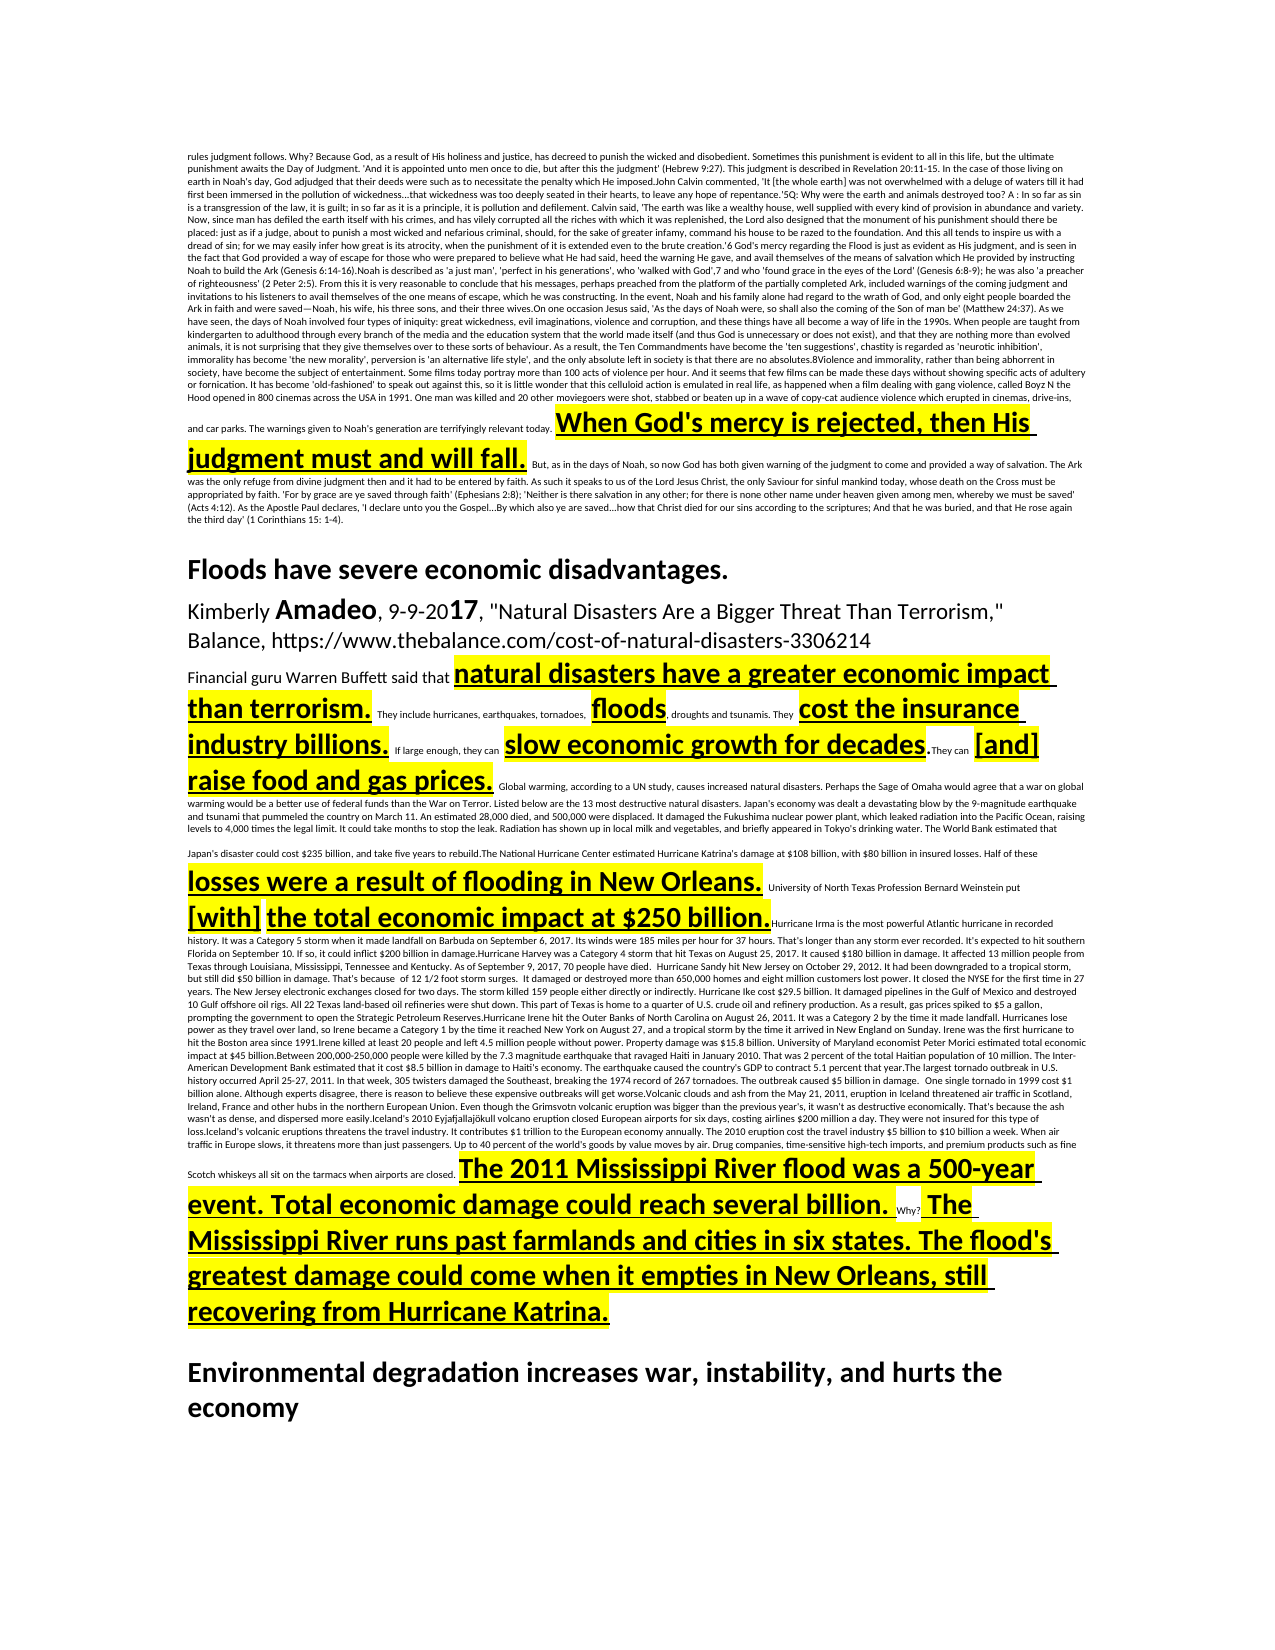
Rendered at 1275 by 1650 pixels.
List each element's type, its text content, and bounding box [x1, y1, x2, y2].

text Financial guru Warren Buffett said that natural disasters have a greater economic impact than terrorism. They include hurricanes, earthquakes, tornadoes, floods, droughts and tsunamis. They cost the insurance industry billions. If large enough, they can slow economic growth for decades.They can [and] raise food and gas prices. Global warming, according to a UN study, causes increased natural disasters. Perhaps the Sage of Omaha would agree that a war on global warming would be a better use of federal funds than the War on Terror. Listed below are the 13 most destructive natural disasters. Japan's economy was dealt a devastating blow by the 9-magnitude earthquake and tsunami that pummeled the country on March 11. An estimated 28,000 died, and 500,000 were displaced. It damaged the Fukushima nuclear power plant, which leaked radiation into the Pacific Ocean, raising levels to 4,000 times the legal limit. It could take months to stop the leak. Radiation has shown up in local milk and vegetables, and briefly appeared in Tokyo's drinking water. The World Bank estimated that Japan's disaster could cost $235 billion, and take five years to rebuild.The National Hurricane Center estimated Hurricane Katrina's damage at $108 billion, with $80 billion in insured losses. Half of these losses were a result of flooding in New Orleans. University of North Texas Profession Bernard Weinstein put [with] the total economic impact at $250 billion.Hurricane Irma is the most powerful Atlantic hurricane in recorded history. It was a Category 5 storm when it made landfall on Barbuda on September 6, 2017. Its winds were 185 miles per hour for 37 hours. That's longer than any storm ever recorded. It's expected to hit southern Florida on September 10. If so, it could inflict $200 billion in damage.Hurricane Harvey was a Category 4 storm that hit Texas on August 25, 2017. It caused $180 billion in damage. It affected 13 million people from Texas through Louisiana, Mississippi, Tennessee and Kentucky. As of September 9, 2017, 70 people have died. Hurricane Sandy hit New Jersey on October 29, 2012. It had been downgraded to a tropical storm, but still did $50 billion in damage. That's because of 12 1/2 foot storm surges. It damaged or destroyed more than 650,000 homes and eight million customers lost power. It closed the NYSE for the first time in 27 years. The New Jersey electronic exchanges closed for two days. The storm killed 159 people either directly or indirectly. Hurricane Ike cost $29.5 billion. It damaged pipelines in the Gulf of Mexico and destroyed 10 Gulf offshore oil rigs. All 22 Texas land-based oil refineries were shut down. This part of Texas is home to a quarter of U.S. crude oil and refinery production. As a result, gas prices spiked to $5 a gallon, prompting the government to open the Strategic Petroleum Reserves.Hurricane Irene hit the Outer Banks of North Carolina on August 26, 2011. It was a Category 2 by the time it made landfall. Hurricanes lose power as they travel over land, so Irene became a Category 1 by the time it reached New York on August 27, and a tropical storm by the time it arrived in New England on Sunday. Irene was the first hurricane to hit the Boston area since 1991.Irene killed at least 20 people and left 4.5 million people without power. Property damage was $15.8 billion. University of Maryland economist Peter Morici estimated total economic impact at $45 billion.Between 200,000-250,000 people were killed by the 7.3 magnitude earthquake that ravaged Haiti in January 2010. That was 2 percent of the total Haitian population of 10 million. The Inter-American Development Bank estimated that it cost $8.5 billion in damage to Haiti's economy. The earthquake caused the country's GDP to contract 5.1 percent that year.The largest tornado outbreak in U.S. history occurred April 25-27, 2011. In that week, 305 twisters damaged the Southeast, breaking the 1974 record of 267 tornadoes. The outbreak caused $5 billion in damage. One single tornado in 1999 cost $1 billion alone. Although experts disagree, there is reason to believe these expensive outbreaks will get worse.Volcanic clouds and ash from the May 21, 2011, eruption in Iceland threatened air traffic in Scotland, Ireland, France and other hubs in the northern European Union. Even though the Grimsvotn volcanic eruption was bigger than the previous year's, it wasn't as destructive economically. That's because the ash wasn't as dense, and dispersed more easily.Iceland's 2010 Eyjafjallajökull volcano eruption closed European airports for six days, costing airlines $200 million a day. They were not insured for this type of loss.Iceland's volcanic eruptions threatens the travel industry. It contributes $1 trillion to the European economy annually. The 2010 eruption cost the travel industry $5 billion to $10 billion a week. When air traffic in Europe slows, it threatens more than just passengers. Up to 40 percent of the world's goods by value moves by air. Drug companies, time-sensitive high-tech imports, and premium products such as fine Scotch whiskeys all sit on the tarmacs when airports are closed. The 2011 Mississippi River flood was a 500-year event. Total economic damage could reach several billion. Why? The Mississippi River runs past farmlands and cities in six states. The flood's greatest damage could come when it empties in New Orleans, still recovering from Hurricane Katrina. [187, 655, 1087, 1329]
text Kimberly Amadeo, 9-9-2017, "Natural Disasters Are a Bigger Threat Than Terrorism," Balance, https://www.thebalance.com/cost-of-natural-disasters-3306214 [187, 591, 1087, 655]
text Environmental degradation increases war, instability, and hurts the economy [187, 1354, 1087, 1425]
text Floods have severe economic disadvantages. [187, 551, 1087, 587]
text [187, 150, 1087, 526]
